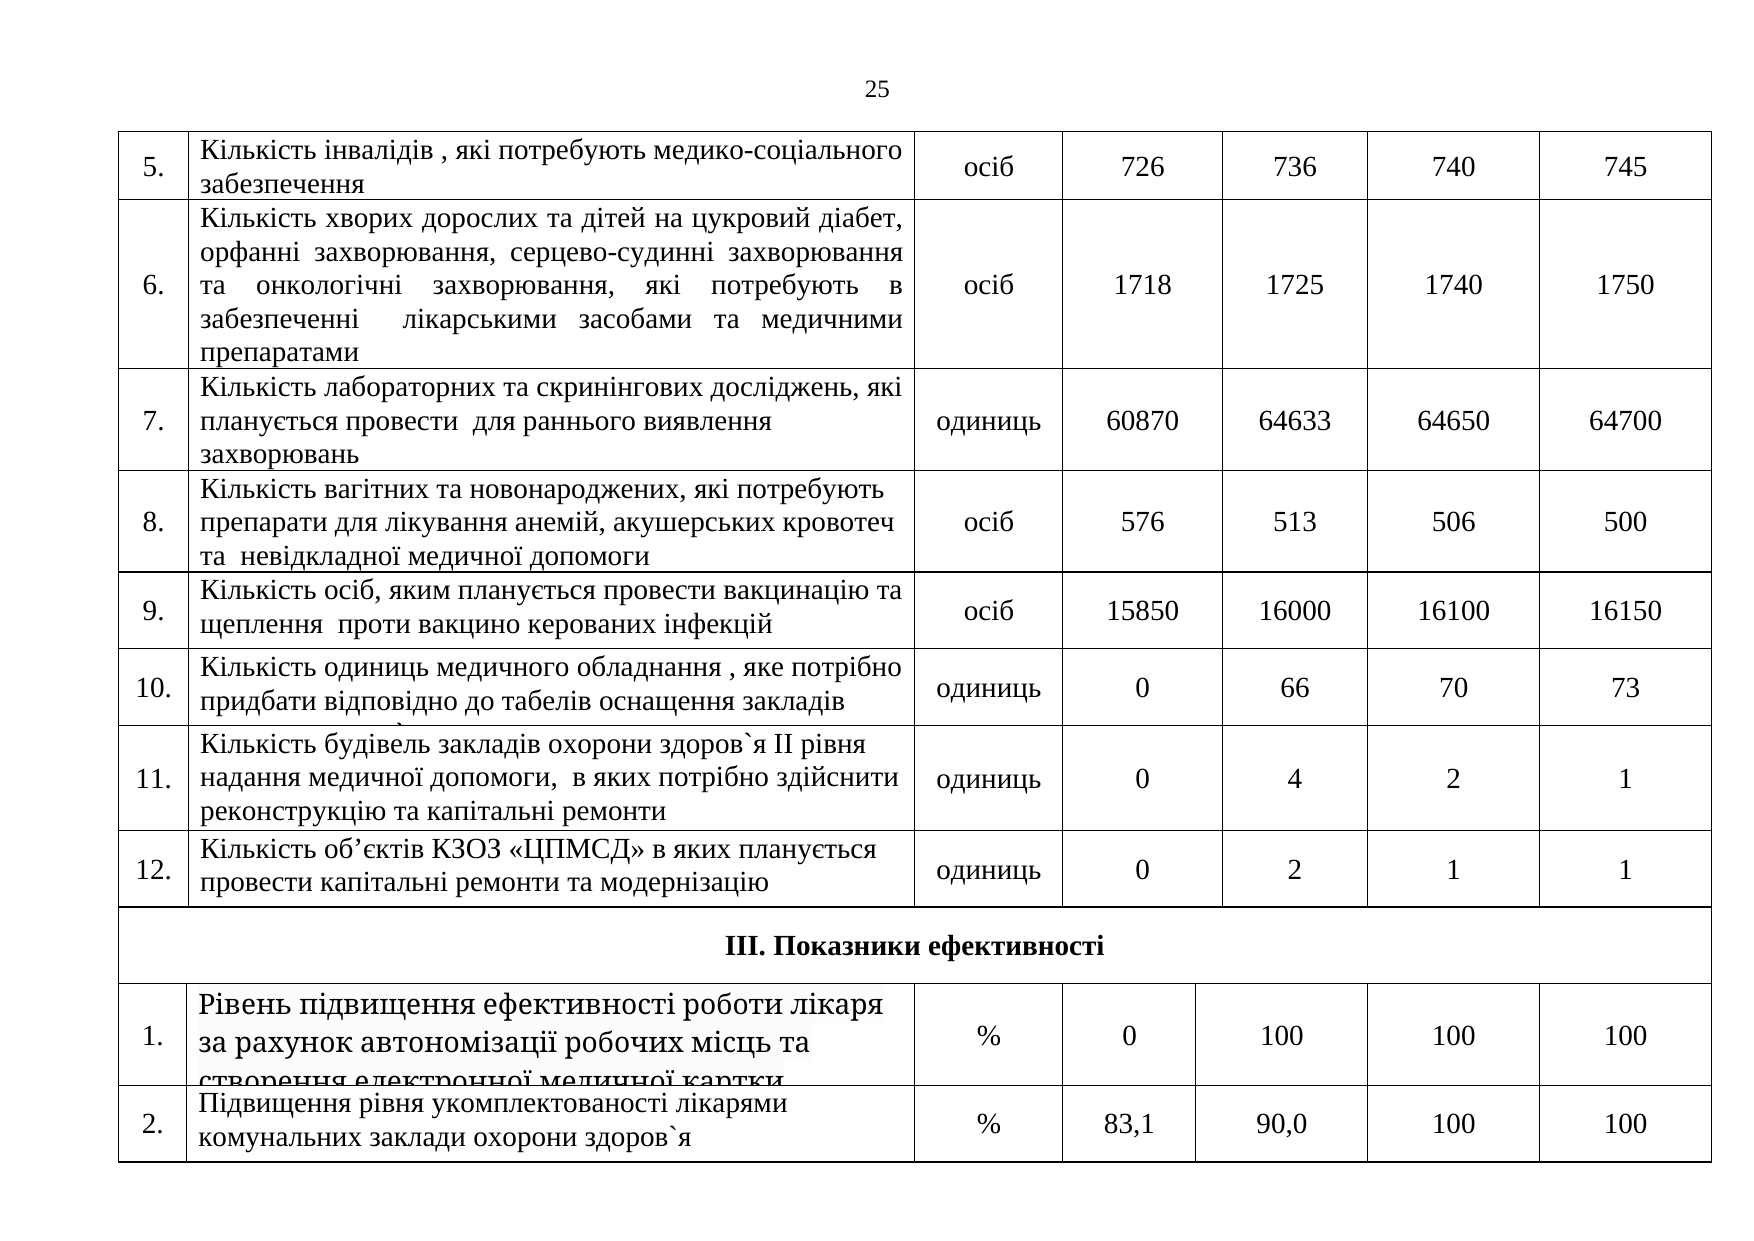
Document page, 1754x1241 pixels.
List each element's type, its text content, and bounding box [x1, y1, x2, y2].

table_cell % [915, 984, 1062, 1084]
table_cell % [915, 1086, 1062, 1161]
table_cell осіб [915, 573, 1062, 648]
table_cell Кількість одиниць медичного обладнання , яке потрібно придбати відповідно до табелів оснащення закладів охорони здоров`я [189, 649, 914, 725]
table_cell 745 [1540, 132, 1711, 199]
table_cell осіб [915, 200, 1062, 368]
table_cell Кількість об’єктів КЗОЗ «ЦПМСД» в яких планується провести капітальні ремонти та модернізацію [189, 831, 914, 906]
table_cell 513 [1223, 471, 1367, 571]
table_cell 16100 [1368, 573, 1539, 648]
table_cell 1 [1540, 726, 1711, 830]
table_cell Рівень підвищення ефективності роботи лікаря за рахунок автономізації робочих місць та створення електронної медичної картки пацієнта [784, 984, 914, 1084]
table_cell Кількість хворих дорослих та дітей на цукровий діабет, орфанні захворювання, серцево-судинні захворювання та онкологічні захворювання, які потребують в забезпеченні лікарськими засобами та медичними препаратами [189, 200, 914, 368]
table_cell 500 [1540, 471, 1711, 571]
table_cell 2 [1368, 726, 1539, 830]
table_cell 100 [1540, 984, 1711, 1084]
table_cell 66 [1223, 649, 1367, 725]
table_cell одиниць [915, 369, 1062, 470]
table_cell 11. [119, 726, 188, 830]
table_cell 506 [1368, 471, 1539, 571]
table_cell 100 [1368, 984, 1539, 1084]
table_cell Кількість будівель закладів охорони здоров`я ІІ рівня надання медичної допомоги, в яких потрібно здійснити реконструкцію та капітальні ремонти [189, 726, 914, 830]
table_cell Кількість лабораторних та скринінгових досліджень, які планується провести для раннього виявлення захворювань [189, 369, 914, 470]
table_cell Підвищення рівня укомплектованості лікарями комунальних заклади охорони здоров`я [187, 1086, 914, 1161]
table_cell 740 [1368, 132, 1539, 199]
table_cell 2. [119, 1086, 186, 1161]
table_cell 0 [1063, 831, 1222, 906]
table_cell 0 [1063, 984, 1195, 1084]
table_cell 83,1 [1063, 1086, 1195, 1161]
table_cell 15850 [1063, 573, 1222, 648]
table_cell 2 [1223, 831, 1367, 906]
table_cell 64700 [1540, 369, 1711, 470]
table_cell осіб [915, 471, 1062, 571]
table_cell Кількість вагітних та новонароджених, які потребують препарати для лікування анемій, акушерських кровотеч та невідкладної медичної допомоги [189, 471, 914, 571]
table_cell 1. [119, 984, 186, 1084]
table_cell 100 [1368, 1086, 1539, 1161]
table_cell одиниць [915, 831, 1062, 906]
table_cell 0 [1063, 726, 1222, 830]
table_cell 1725 [1223, 200, 1367, 368]
table_cell 4 [1223, 726, 1367, 830]
table_cell 726 [1063, 132, 1222, 199]
table_cell 60870 [1063, 369, 1222, 470]
table_cell 6. [119, 200, 188, 368]
table_cell 16000 [1223, 573, 1367, 648]
table_cell Кількість інвалідів , які потребують медико-соціального забезпечення [189, 132, 914, 199]
table_cell 1750 [1540, 200, 1711, 368]
table_cell 736 [1223, 132, 1367, 199]
table_cell осіб [915, 132, 1062, 199]
table_cell 7. [119, 369, 188, 470]
table_cell 10. [119, 649, 188, 725]
table_cell 12. [119, 831, 188, 906]
table_cell 100 [1540, 1086, 1711, 1161]
table_cell 9. [119, 573, 188, 648]
table_cell 90,0 [1196, 1086, 1367, 1161]
table_cell ІІІ. Показники ефективності [119, 908, 1711, 983]
table_cell 64650 [1368, 369, 1539, 470]
table_cell 1 [1540, 831, 1711, 906]
table_cell 100 [1196, 984, 1367, 1084]
table_cell 64633 [1223, 369, 1367, 470]
table_cell 1740 [1368, 200, 1539, 368]
table_cell Кількість осіб, яким планується провести вакцинацію та щеплення проти вакцино керованих інфекцій [189, 573, 914, 648]
table_cell 8. [119, 471, 188, 571]
table_cell 5. [119, 132, 188, 199]
table_cell 0 [1063, 649, 1222, 725]
table_cell 1718 [1063, 200, 1222, 368]
table_cell 73 [1540, 649, 1711, 725]
table_cell одиниць [915, 649, 1062, 725]
table_cell 576 [1063, 471, 1222, 571]
table_cell одиниць [915, 726, 1062, 830]
table_cell 70 [1368, 649, 1539, 725]
table_cell 1 [1368, 831, 1539, 906]
table_cell 16150 [1540, 573, 1711, 648]
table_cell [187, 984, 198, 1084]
